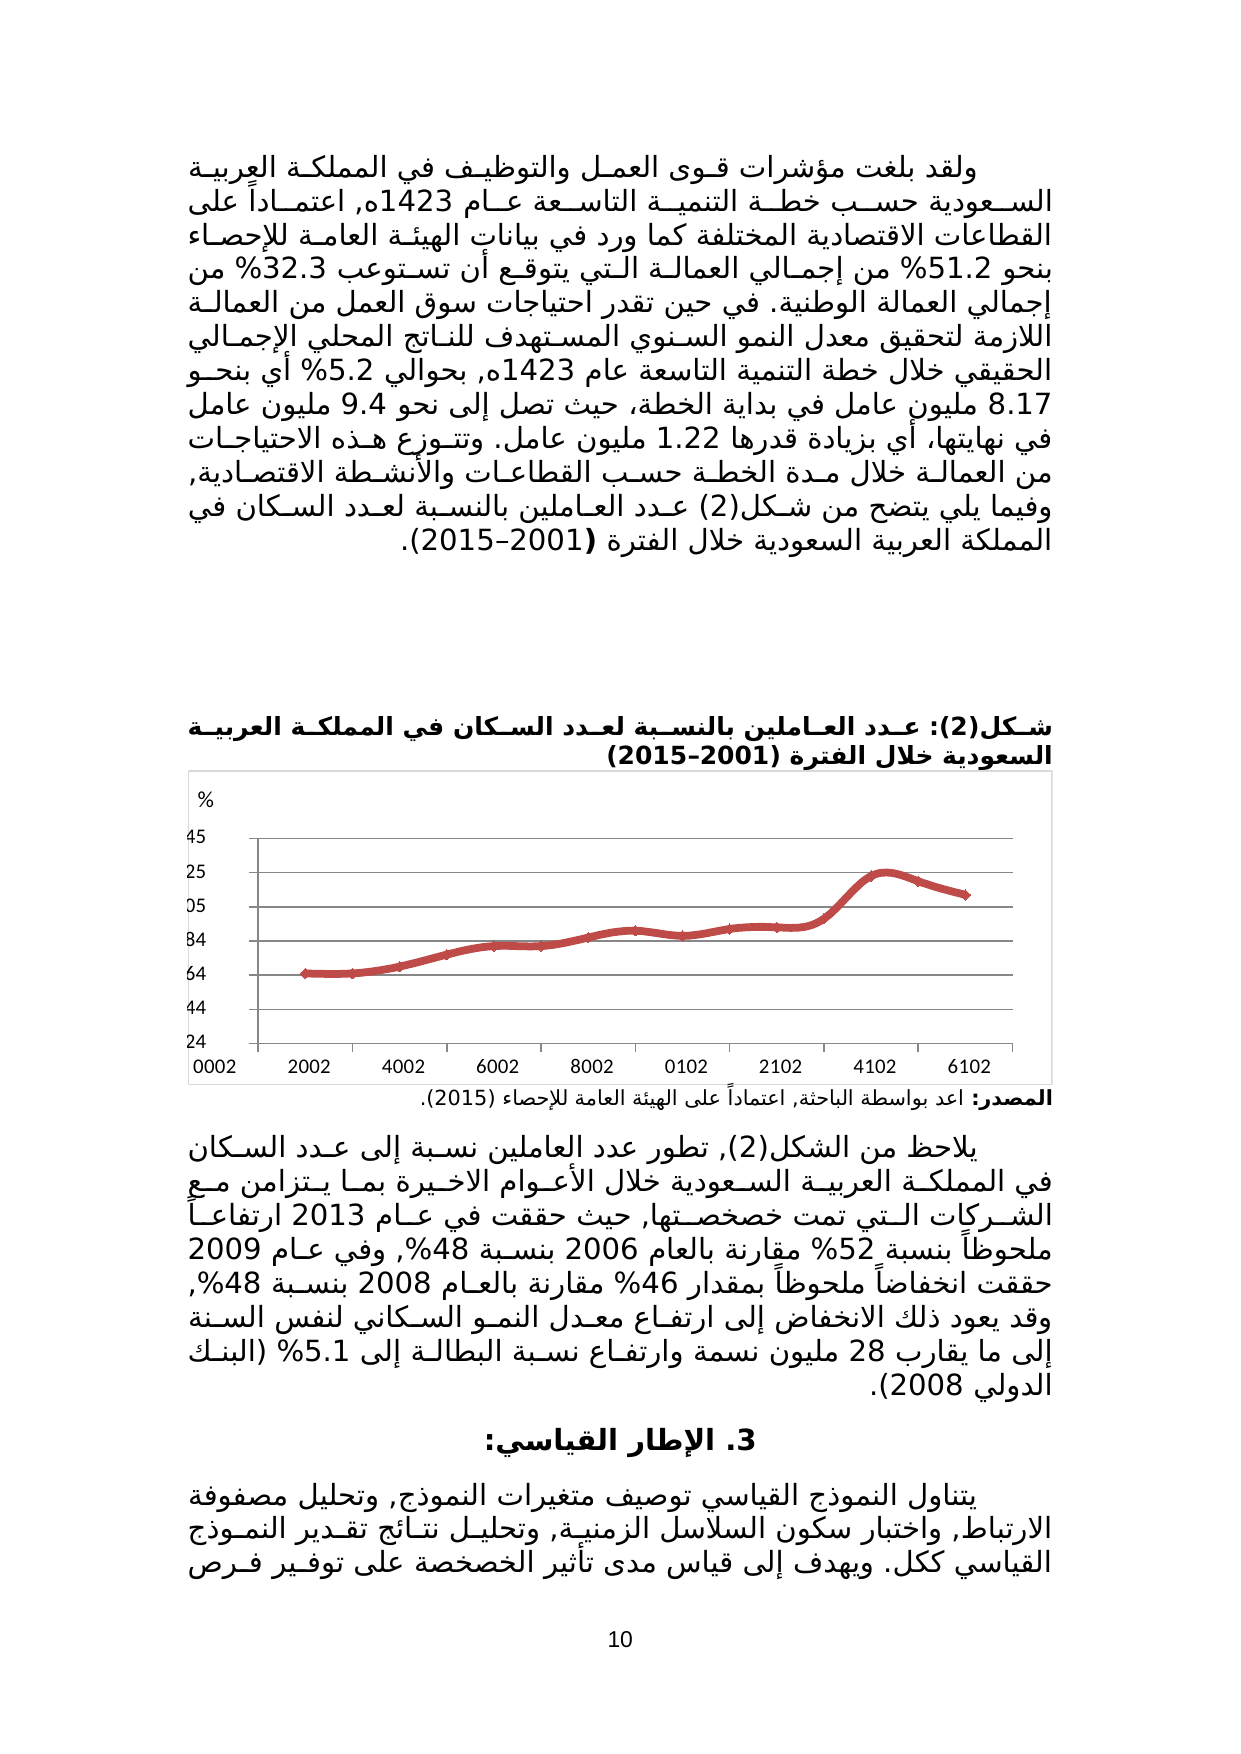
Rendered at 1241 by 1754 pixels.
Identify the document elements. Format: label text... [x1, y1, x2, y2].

text 3. الإطار القياسي: [187, 1423, 1053, 1457]
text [187, 1478, 1053, 1580]
text المصدر: اعد بواسطة الباحثة, اعتماداً على الهيئة العامة للإحصاء (2015). [187, 1086, 1053, 1110]
text يلاحظ من الشكل(2), تطور عدد العاملين نسبة إلى عدد السكان في المملكة العربية السعودية خلال الأعوام الاخيرة بما يتزامن مع الشركات التي تمت خصخصتها, حيث حققت في عام 2013 ارتفاعاً ملحوظاً بنسبة 52% مقارنة بالعام 2006 بنسبة 48%, وفي عام 2009 حققت انخفاضاً ملحوظاً بمقدار 46% مقارنة بالعام 2008 بنسبة 48%, وقد يعود ذلك الانخفاض إلى ارتفاع معدل النمو السكاني لنفس السنة إلى ما يقارب 28 مليون نسمة وارتفاع نسبة البطالة إلى 5.1% (البنك الدولي 2008). [187, 1131, 1053, 1402]
text شكل(2): عدد العاملين بالنسبة لعدد السكان في المملكة العربية السعودية خلال الفترة (2001–2015) [187, 712, 1053, 770]
text ولقد بلغت مؤشرات قوى العمل والتوظيف في المملكة العربية السعودية حسب خطة التنمية التاسعة عام 1423ه, اعتماداً على القطاعات الاقتصادية المختلفة كما ورد في بيانات الهيئة العامة للإحصاء بنحو 51.2% من إجمالي العمالة التي يتوقع أن تستوعب 32.3% من إجمالي العمالة الوطنية. في حين تقدر احتياجات سوق العمل من العمالة اللازمة لتحقيق معدل النمو السنوي المستهدف للناتج المحلي الإجمالي الحقيقي خلال خطة التنمية التاسعة عام 1423ه, بحوالي 5.2% أي بنحو 8.17 مليون عامل في بداية الخطة، حيث تصل إلى نحو 9.4 مليون عامل في نهايتها، أي بزيادة قدرها 1.22 مليون عامل. وتتوزع هذه الاحتياجات من العمالة خلال مدة الخطة حسب القطاعات والأنشطة الاقتصادية, وفيما يلي يتضح من شكل(2) عدد العاملين بالنسبة لعدد السكان في المملكة العربية السعودية خلال الفترة (2001–2015). [187, 150, 1053, 557]
